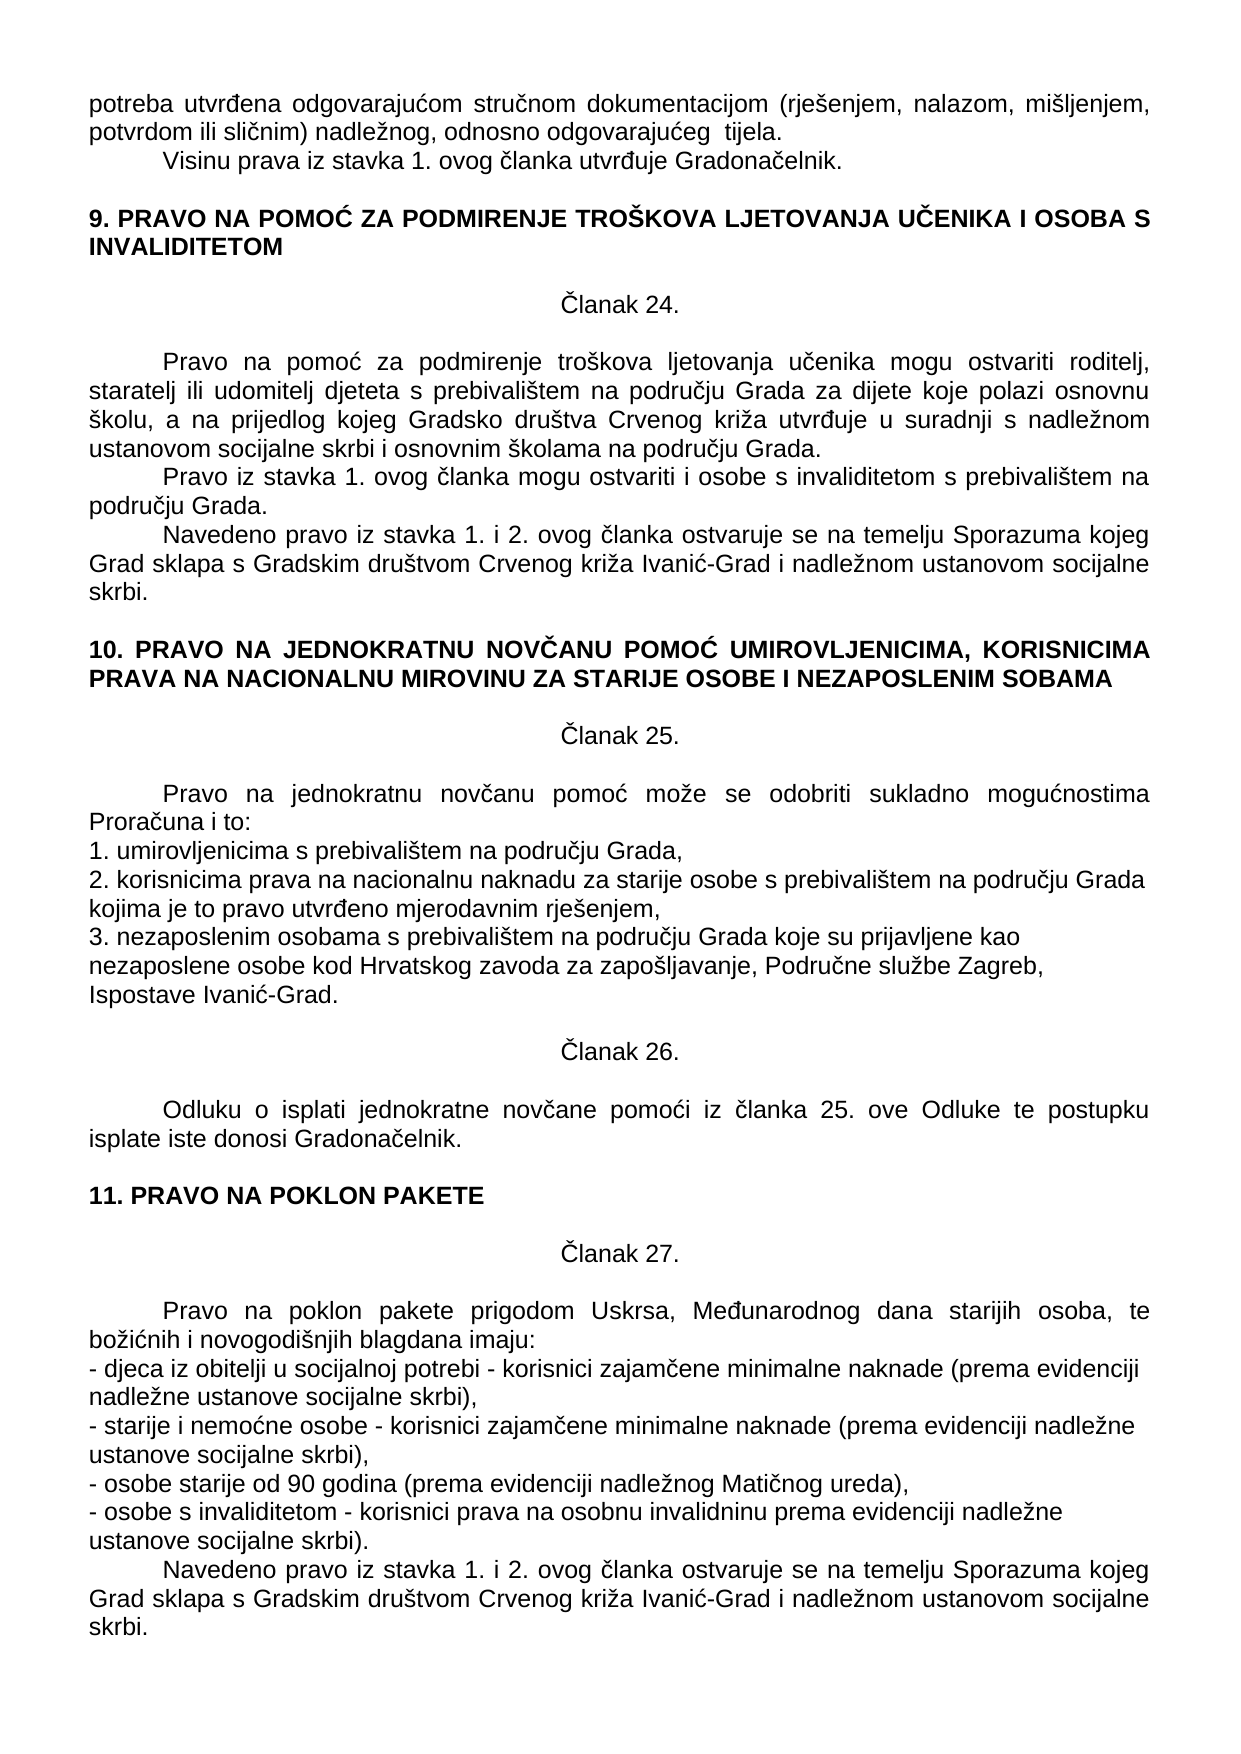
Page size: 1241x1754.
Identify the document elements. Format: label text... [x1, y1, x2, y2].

text 11. PRAVO NA POKLON PAKETE [89, 1181, 1152, 1210]
text 2. korisnicima prava na nacionalnu naknadu za starije osobe s prebivalištem na području Grada kojima je to pravo utvrđeno mjerodavnim rješenjem, [89, 865, 1152, 922]
text Članak 24. [89, 290, 1152, 319]
text Članak 25. [89, 721, 1152, 750]
text - osobe starije od 90 godina (prema evidenciji nadležnog Matičnog ureda), [89, 1469, 1152, 1497]
text Navedeno pravo iz stavka 1. i 2. ovog članka ostvaruje se na temelju Sporazuma kojeg Grad sklapa s Gradskim društvom Crvenog križa Ivanić-Grad i nadležnom ustanovom socijalne skrbi. [89, 1555, 1152, 1641]
text 1. umirovljenicima s prebivalištem na području Grada, [89, 836, 1152, 865]
text Članak 26. [89, 1037, 1152, 1066]
text Članak 27. [89, 1239, 1152, 1267]
text Pravo iz stavka 1. ovog članka mogu ostvariti i osobe s invaliditetom s prebivalištem na području Grada. [89, 462, 1152, 520]
text Visinu prava iz stavka 1. ovog članka utvrđuje Gradonačelnik. [89, 146, 1152, 175]
text Odluku o isplati jednokratne novčane pomoći iz članka 25. ove Odluke te postupku isplate iste donosi Gradonačelnik. [89, 1095, 1152, 1152]
text Navedeno pravo iz stavka 1. i 2. ovog članka ostvaruje se na temelju Sporazuma kojeg Grad sklapa s Gradskim društvom Crvenog križa Ivanić-Grad i nadležnom ustanovom socijalne skrbi. [89, 520, 1152, 606]
text Pravo na pomoć za podmirenje troškova ljetovanja učenika mogu ostvariti roditelj, staratelj ili udomitelj djeteta s prebivalištem na području Grada za dijete koje polazi osnovnu školu, a na prijedlog kojeg Gradsko društva Crvenog križa utvrđuje u suradnji s nadležnom ustanovom socijalne skrbi i osnovnim školama na području Grada. [89, 347, 1152, 462]
text 9. PRAVO NA POMOĆ ZA PODMIRENJE TROŠKOVA LJETOVANJA UČENIKA I OSOBA S INVALIDITETOM [89, 204, 1152, 261]
text Pravo na jednokratnu novčanu pomoć može se odobriti sukladno mogućnostima Proračuna i to: [89, 779, 1152, 836]
text - djeca iz obitelji u socijalnoj potrebi - korisnici zajamčene minimalne naknade (prema evidenciji nadležne ustanove socijalne skrbi), [89, 1354, 1152, 1411]
text Pravo na poklon pakete prigodom Uskrsa, Međunarodnog dana starijih osoba, te božićnih i novogodišnjih blagdana imaju: [89, 1296, 1152, 1354]
text - starije i nemoćne osobe - korisnici zajamčene minimalne naknade (prema evidenciji nadležne ustanove socijalne skrbi), [89, 1411, 1152, 1469]
text 3. nezaposlenim osobama s prebivalištem na području Grada koje su prijavljene kao nezaposlene osobe kod Hrvatskog zavoda za zapošljavanje, Područne službe Zagreb, Ispostave Ivanić-Grad. [89, 922, 1152, 1009]
text - osobe s invaliditetom - korisnici prava na osobnu invalidninu prema evidenciji nadležne ustanove socijalne skrbi). [89, 1497, 1152, 1555]
text 10. PRAVO NA JEDNOKRATNU NOVČANU POMOĆ UMIROVLJENICIMA, KORISNICIMA PRAVA NA NACIONALNU MIROVINU ZA STARIJE OSOBE I NEZAPOSLENIM SOBAMA [89, 635, 1152, 692]
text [89, 89, 1152, 146]
